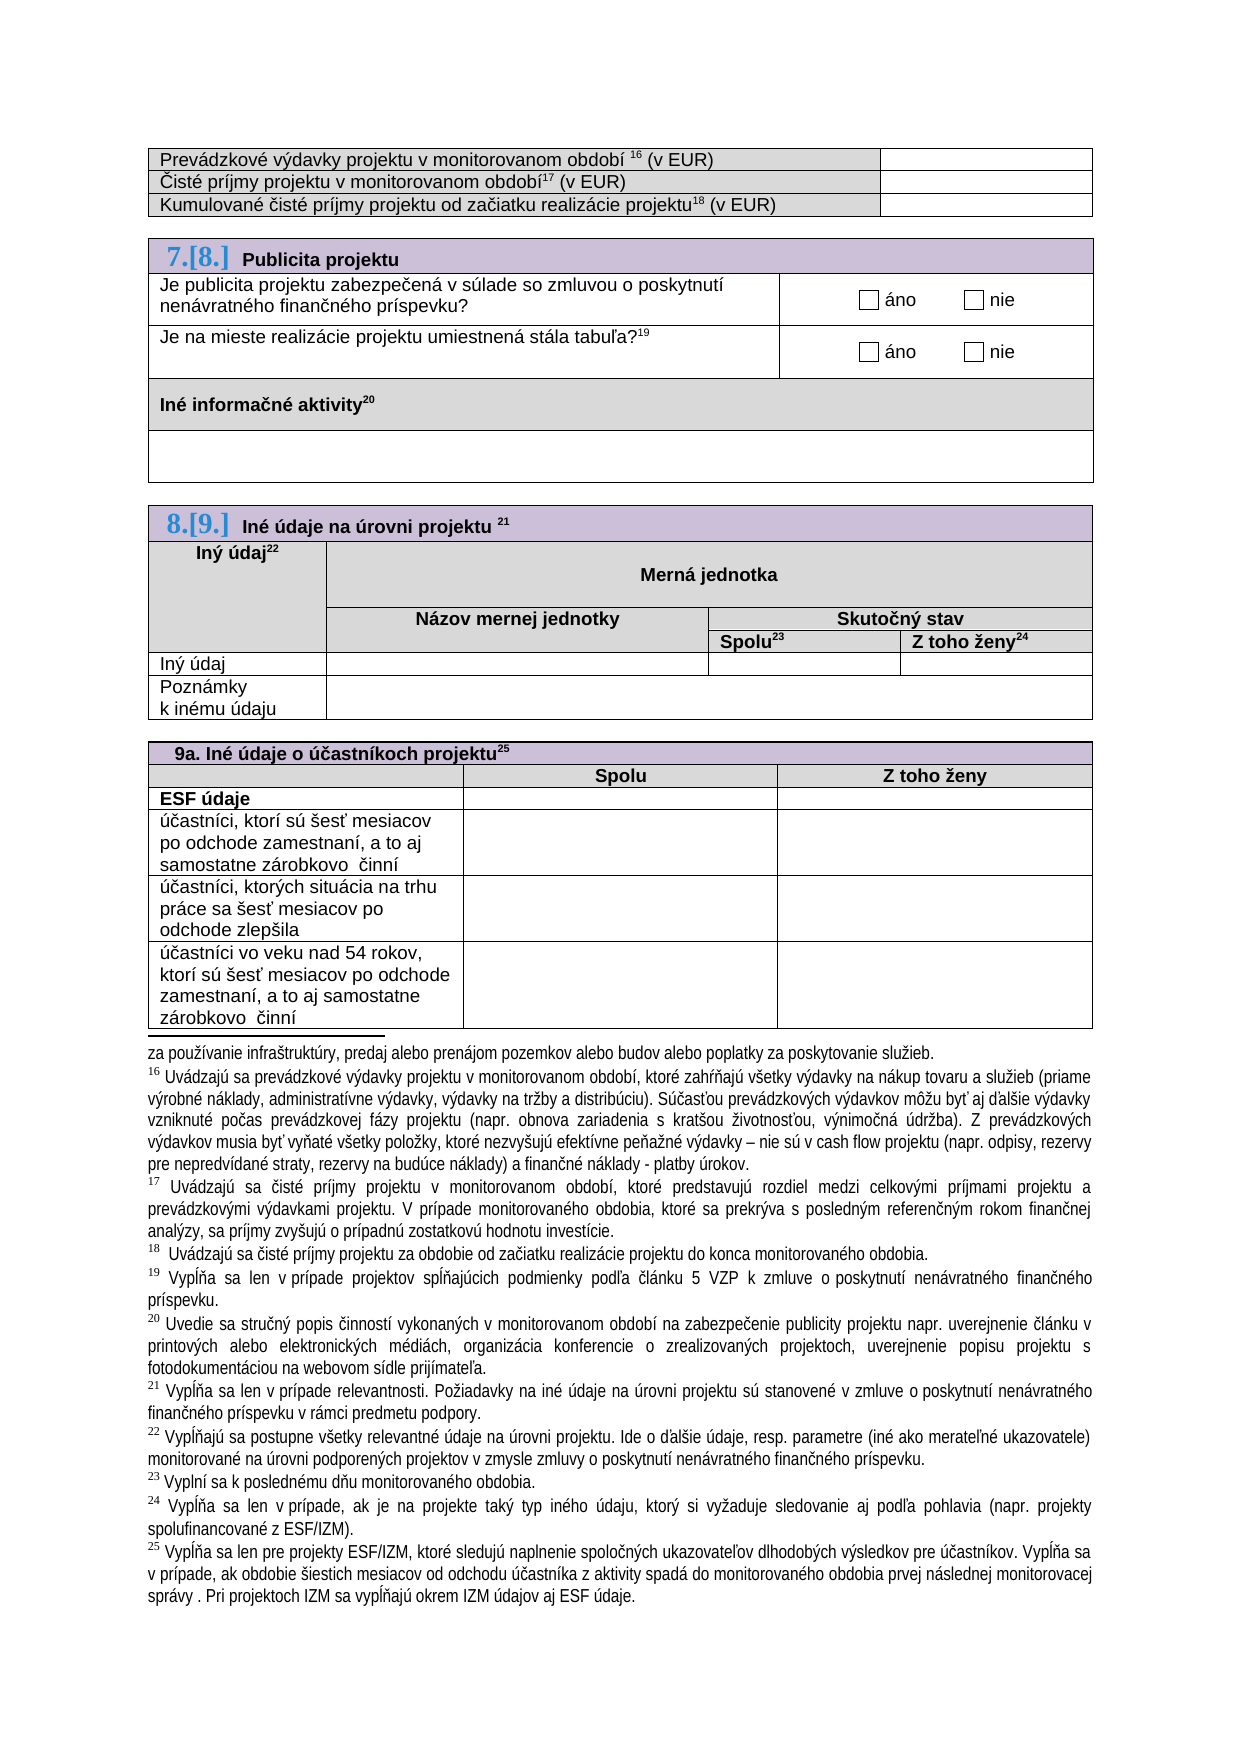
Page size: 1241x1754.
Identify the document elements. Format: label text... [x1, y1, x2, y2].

table_cell Iný údaj [149, 542, 326, 652]
table_cell Je publicita projektu zabezpečená v súlade so zmluvou o poskytnutí nenávratného finančného príspevku? [149, 274, 779, 325]
table_cell áno nie [780, 326, 1093, 377]
table_cell áno nie [780, 274, 1093, 325]
table_cell Spolu [464, 765, 777, 787]
table_cell [881, 194, 1092, 216]
table_cell [327, 653, 708, 675]
table_cell Prevádzkové výdavky projektu v monitorovanom období (v EUR) [149, 149, 880, 170]
table_cell [778, 788, 1092, 809]
table_cell [464, 810, 777, 875]
table_cell Merná jednotka [327, 542, 1092, 607]
table_cell účastníci, ktorí sú šesť mesiacov po odchode zamestnaní, a to aj samostatne zárobkovo činní [149, 810, 463, 875]
table_header Publicita projektu [149, 239, 1093, 273]
table_cell [464, 942, 777, 1028]
table_cell [149, 431, 1093, 482]
table_cell [901, 653, 1092, 675]
table_cell Skutočný stav [709, 608, 1092, 629]
table_cell [778, 810, 1092, 875]
table_cell [327, 676, 1092, 719]
table_cell Čisté príjmy projektu v monitorovanom období (v EUR) [149, 171, 880, 193]
table_cell [464, 788, 777, 809]
table_cell Poznámky k inému údaju [149, 676, 326, 719]
table_cell ESF údaje [149, 788, 463, 809]
table_cell [464, 876, 777, 941]
table_cell [881, 171, 1092, 193]
table_cell [149, 765, 463, 787]
table_cell účastníci, ktorých situácia na trhu práce sa šesť mesiacov po odchode zlepšila [149, 876, 463, 941]
table_cell Z toho ženy [778, 765, 1092, 787]
table_header Iné údaje na úrovni projektu [149, 506, 1092, 541]
table_cell [778, 942, 1092, 1028]
table_cell [881, 149, 1092, 170]
table_cell Je na mieste realizácie projektu umiestnená stála tabuľa? [149, 326, 779, 377]
table_cell účastníci vo veku nad 54 rokov, ktorí sú šesť mesiacov po odchode zamestnaní, a to aj samostatne zárobkovo činní [149, 942, 463, 1028]
table_cell Iné informačné aktivity [149, 379, 1093, 430]
table_cell Z toho ženy [901, 631, 1092, 652]
table_cell [778, 876, 1092, 941]
table_cell Iný údaj [149, 653, 326, 675]
table_cell Názov mernej jednotky [327, 608, 708, 652]
table_cell Kumulované čisté príjmy projektu od začiatku realizácie projektu (v EUR) [149, 194, 880, 216]
table_cell [709, 653, 900, 675]
table_cell Spolu [709, 631, 900, 652]
table_header 9a. Iné údaje o účastníkoch projektu [149, 743, 1092, 764]
